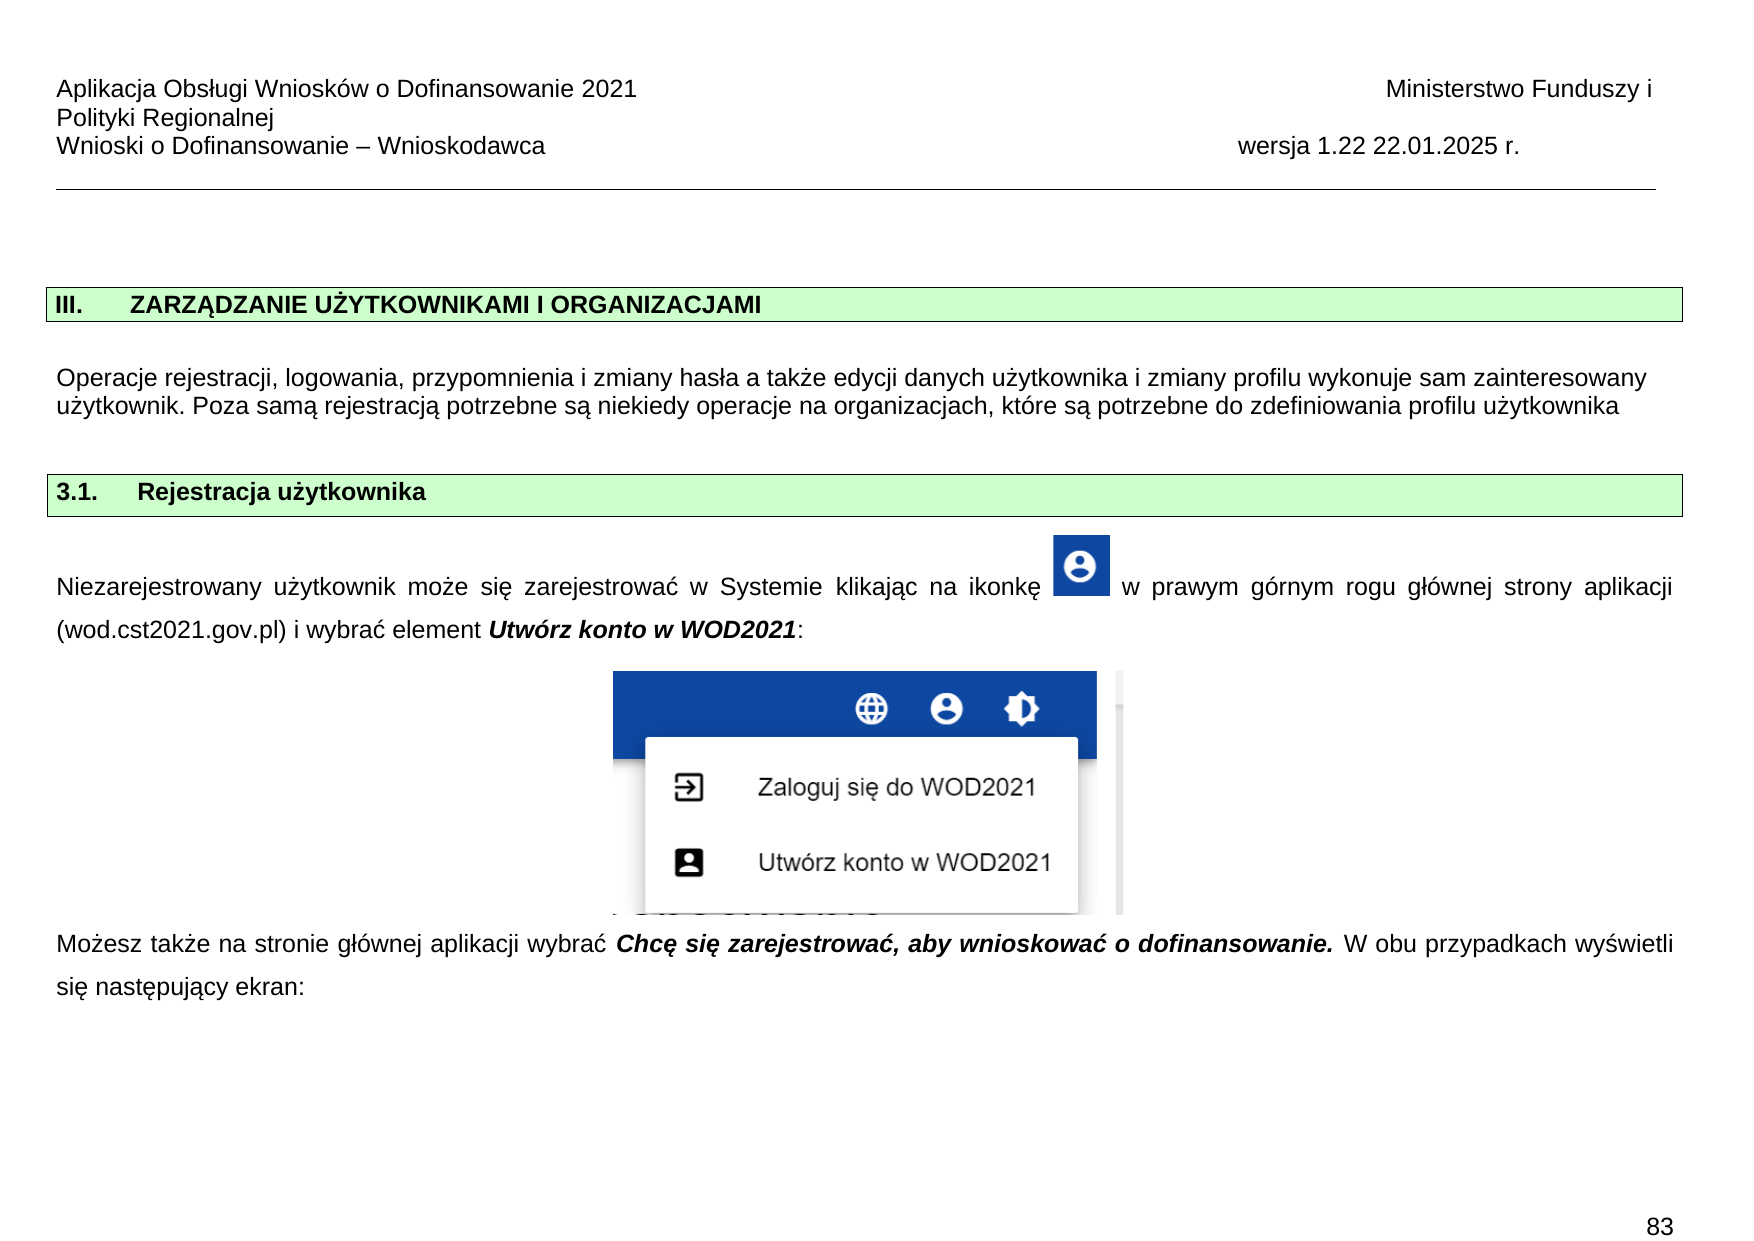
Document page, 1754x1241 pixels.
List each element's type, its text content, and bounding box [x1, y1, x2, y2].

subtitle ZARZĄDZANIE UŻYTKOWNIKAMI I ORGANIZACJAMI [47, 288, 1682, 321]
text Możesz także na stronie głównej aplikacji wybrać Chcę się zarejestrować, aby wnioskować o dofinansowanie. W obu przypadkach wyświetli się następujący ekran: [56, 929, 1674, 1001]
text Operacje rejestracji, logowania, przypomnienia i zmiany hasła a także edycji danych użytkownika i zmiany profilu wykonuje sam zainteresowany użytkownik. Poza samą rejestracją potrzebne są niekiedy operacje na organizacjach, które są potrzebne do zdefiniowania profilu użytkownika [56, 362, 1674, 420]
text Niezarejestrowany użytkownik może się zarejestrować w Systemie klikając na ikonkę w prawym górnym rogu głównej strony aplikacji (wod.cst2021.gov.pl) i wybrać element Utwórz konto w WOD2021: [56, 535, 1674, 644]
picture [613, 671, 1124, 915]
subtitle Rejestracja użytkownika [48, 475, 1682, 516]
picture [1053, 535, 1110, 596]
